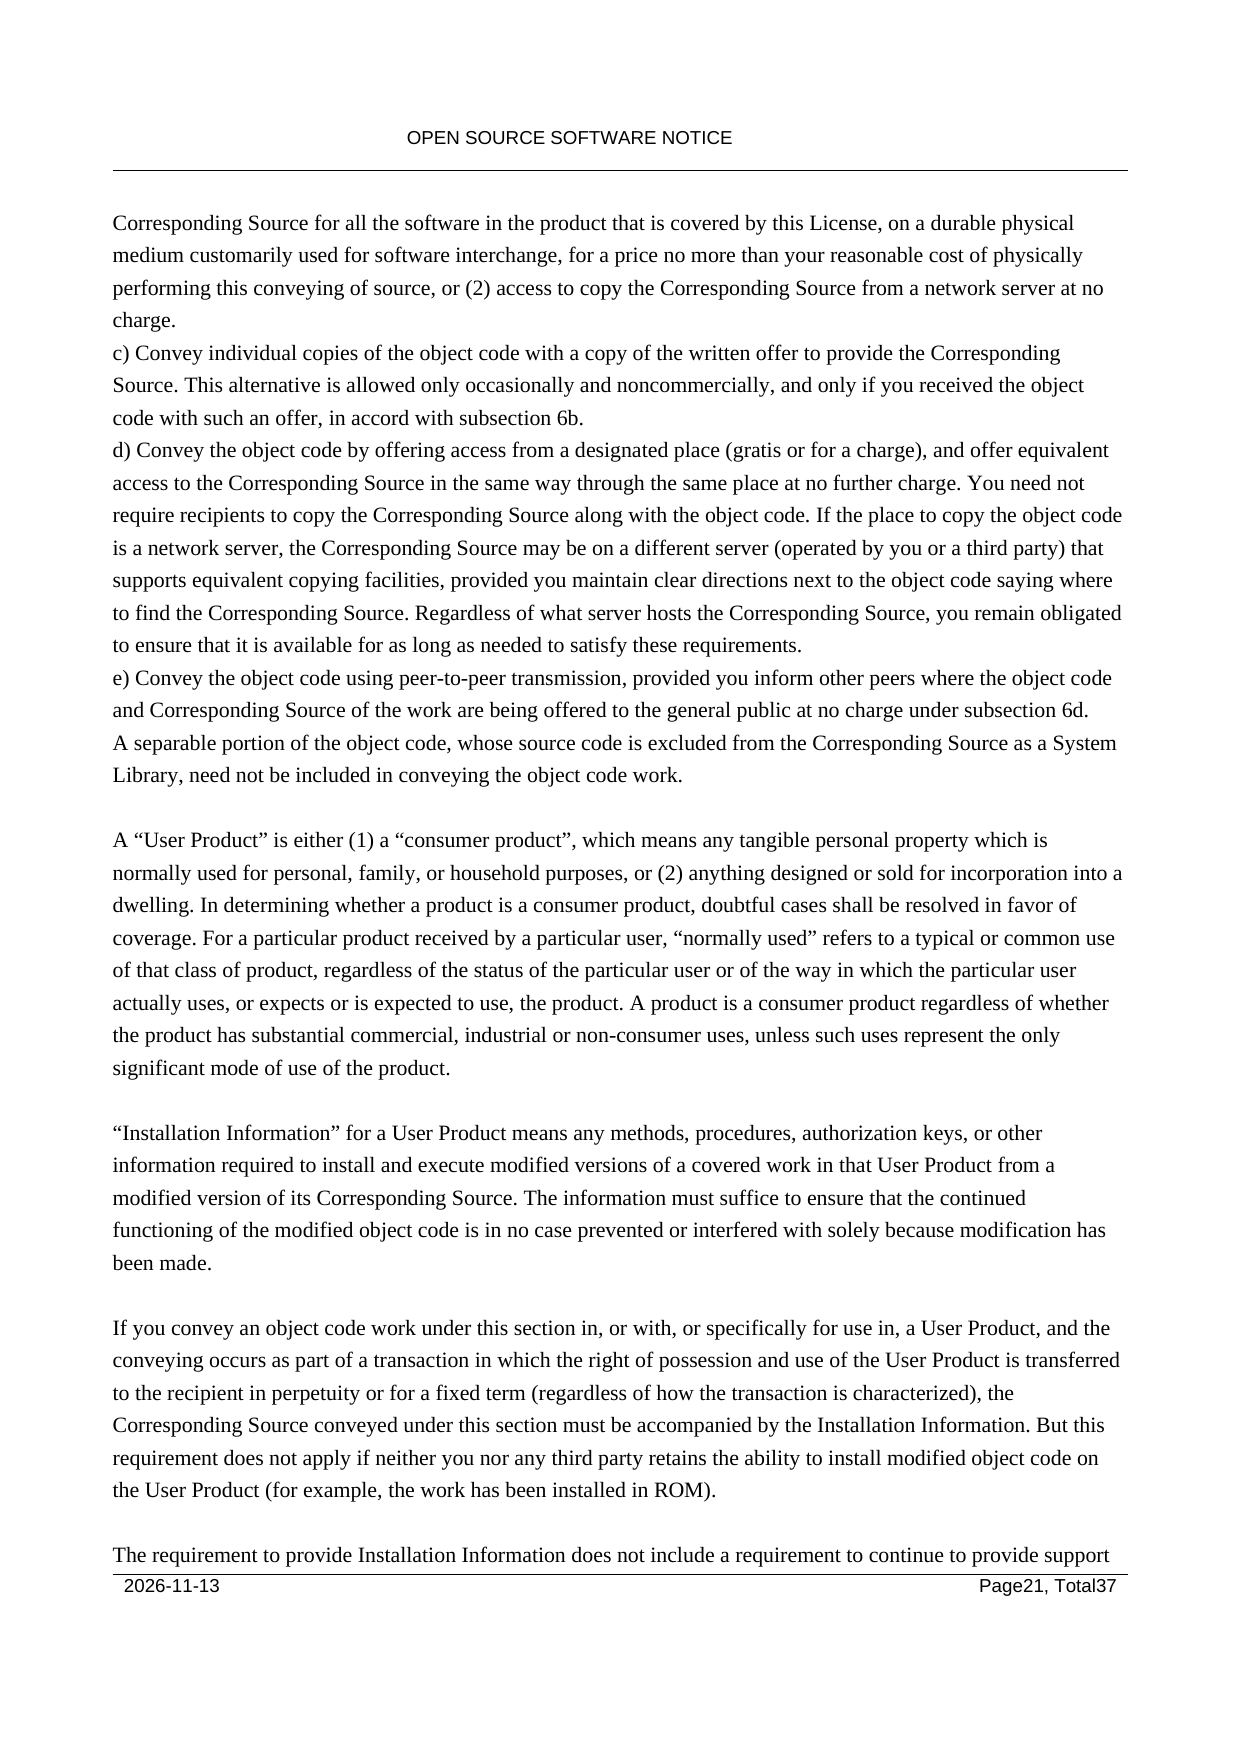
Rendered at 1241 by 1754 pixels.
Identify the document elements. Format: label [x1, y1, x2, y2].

text [112, 206, 1128, 1571]
